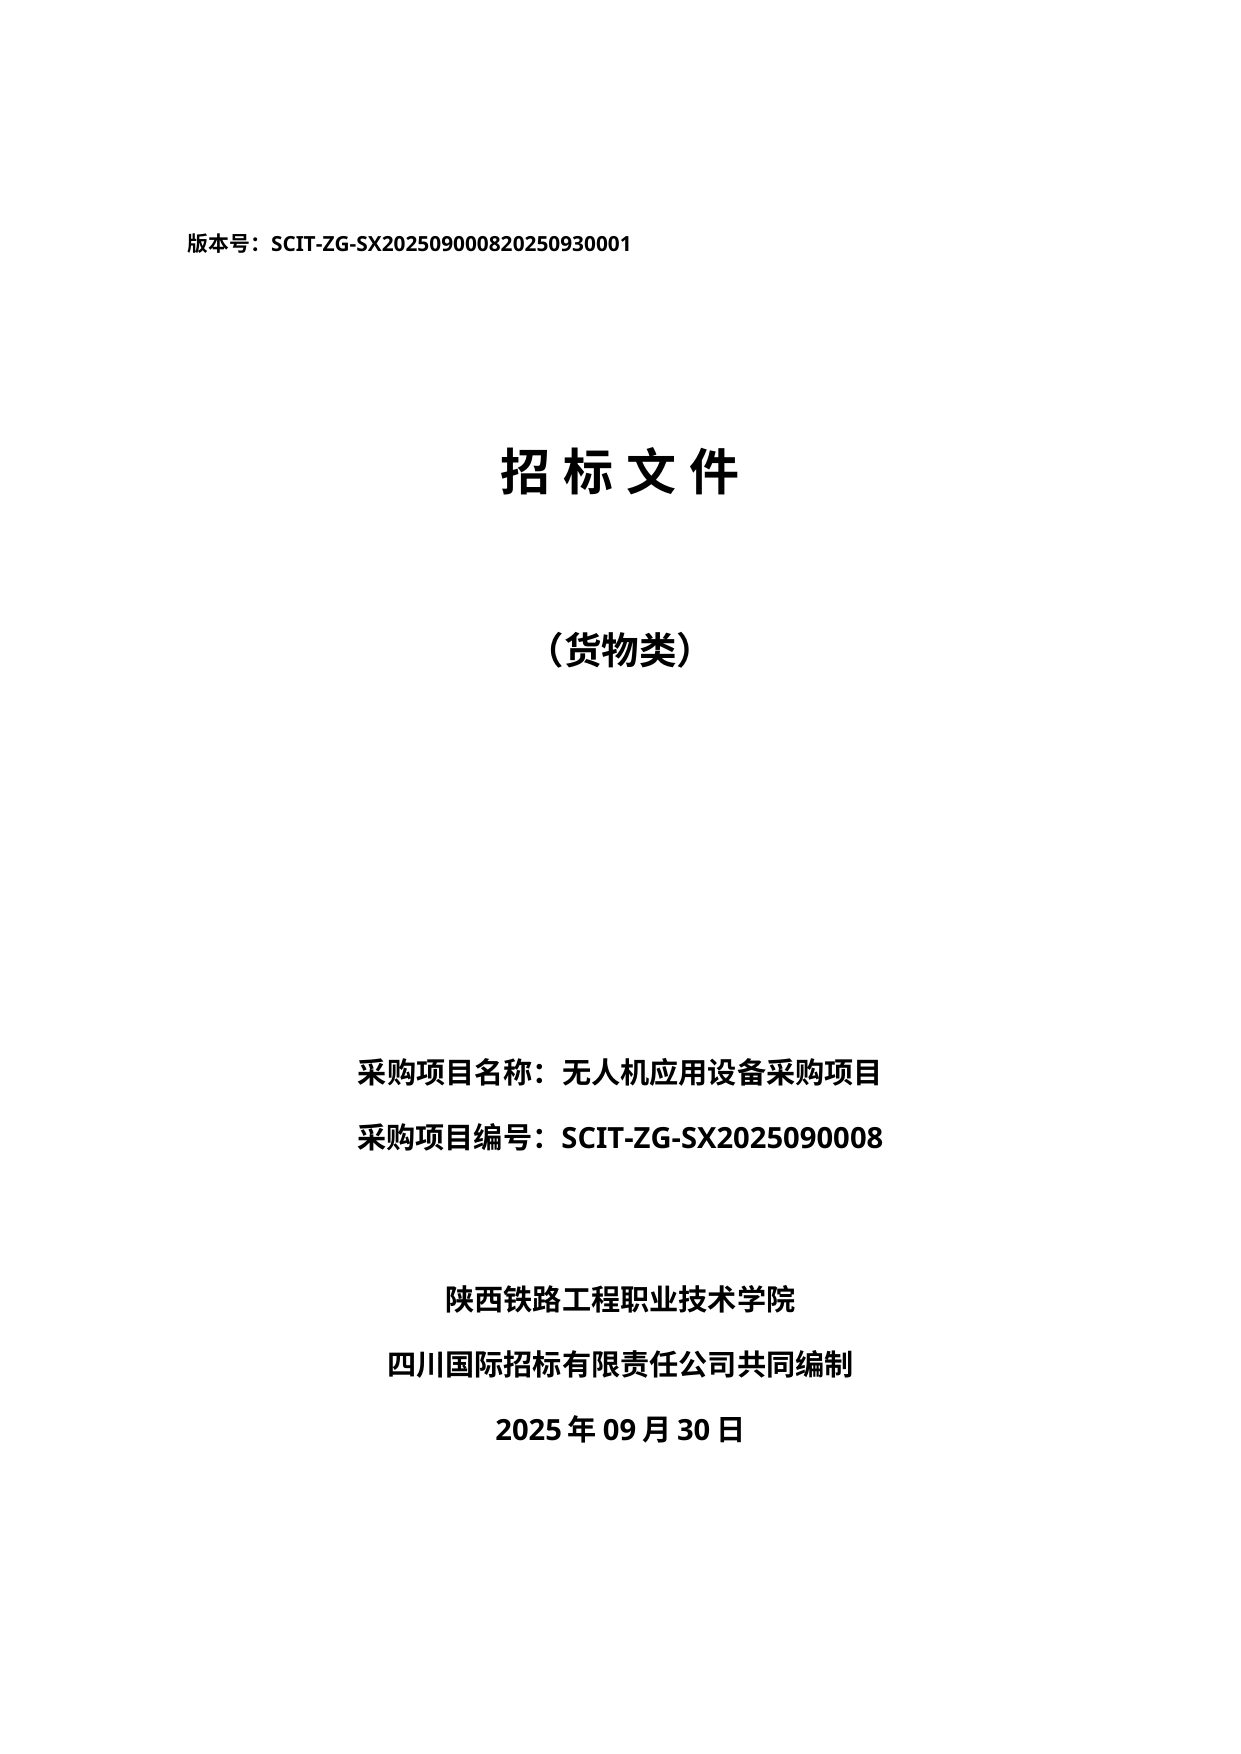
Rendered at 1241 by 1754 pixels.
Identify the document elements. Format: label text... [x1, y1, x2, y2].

text 版本号：SCIT-ZG-SX202509000820250930001 [187, 227, 1053, 422]
text 2025年09月30日 [187, 1397, 1053, 1462]
text 陕西铁路工程职业技术学院 [187, 1267, 1053, 1332]
text （货物类） [187, 617, 1053, 1039]
text 采购项目名称：无人机应用设备采购项目 [187, 1039, 1053, 1104]
text 采购项目编号：SCIT-ZG-SX2025090008 [187, 1104, 1053, 1267]
text 招 标 文 件 [187, 422, 1053, 617]
text 四川国际招标有限责任公司共同编制 [187, 1332, 1053, 1397]
